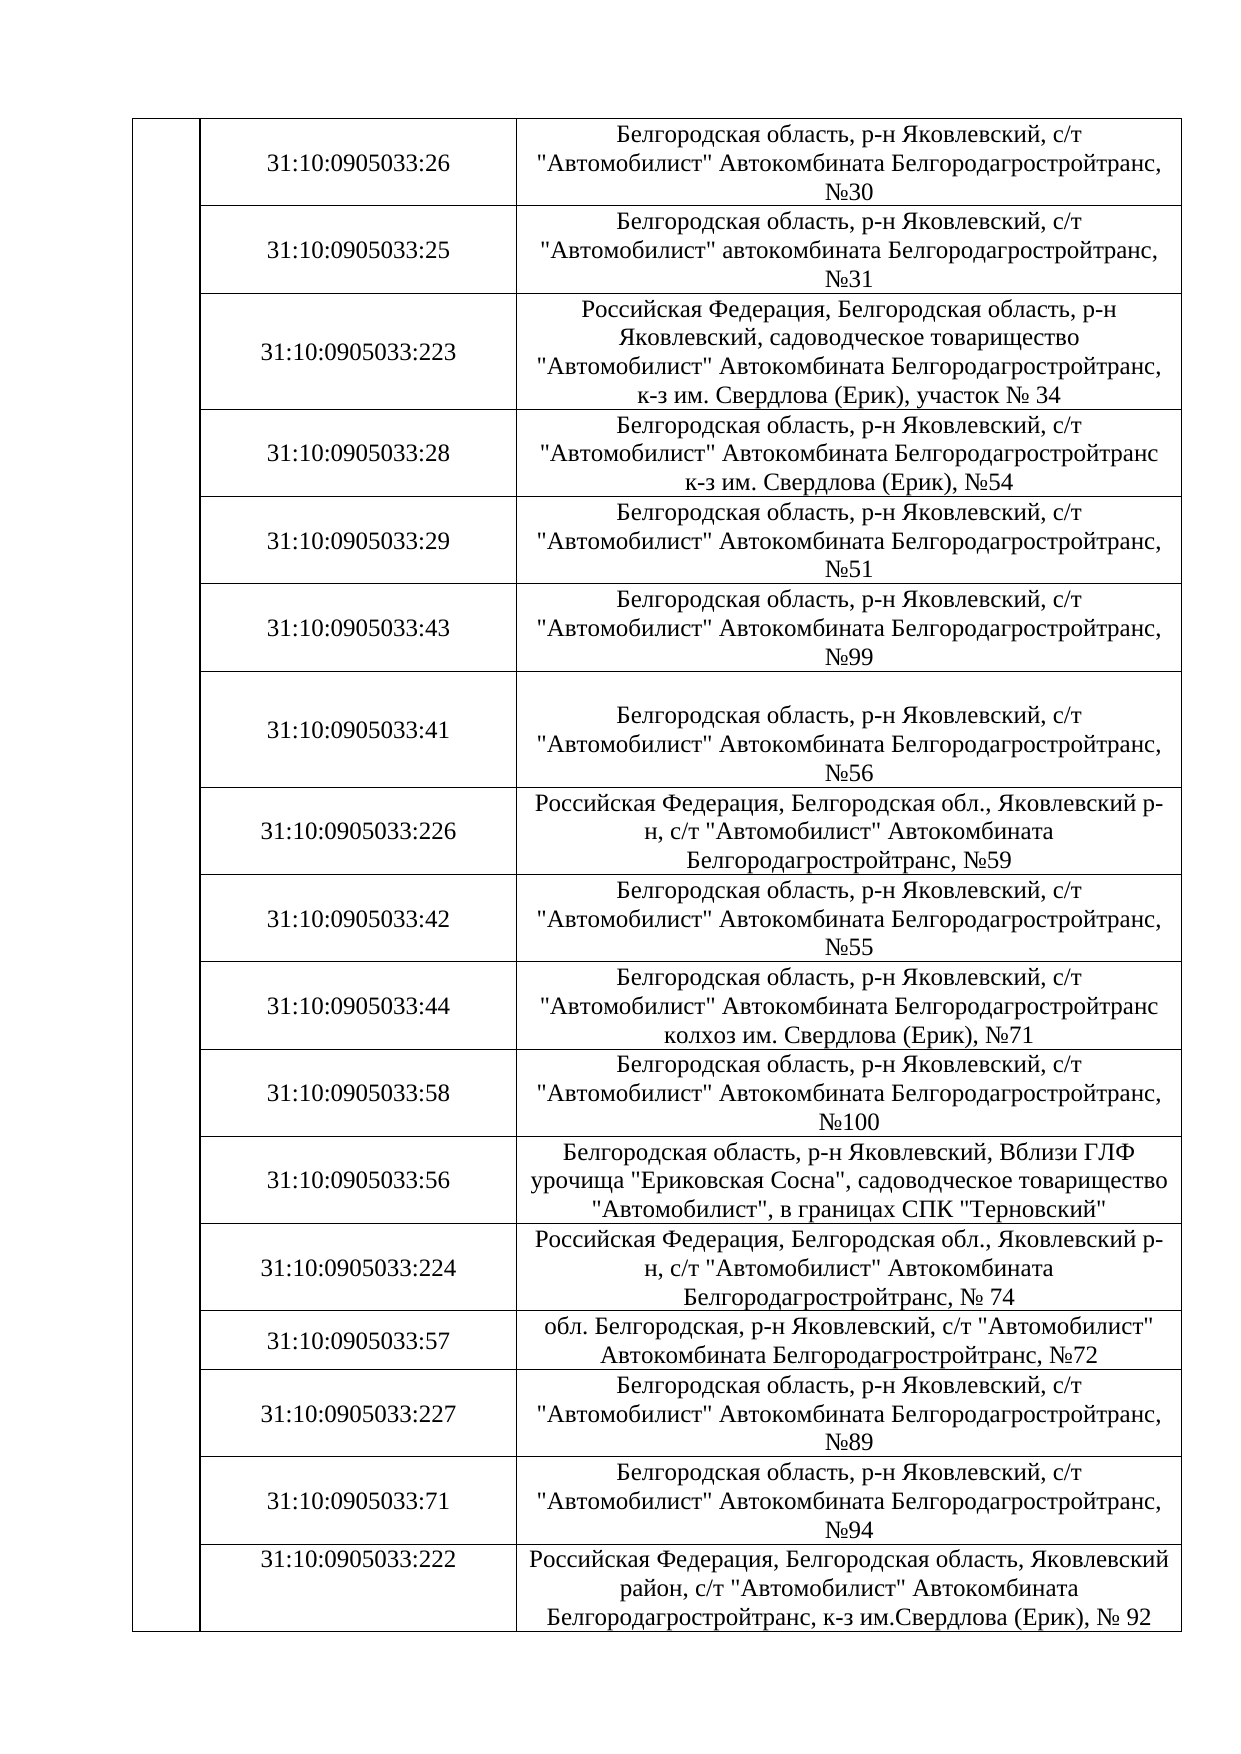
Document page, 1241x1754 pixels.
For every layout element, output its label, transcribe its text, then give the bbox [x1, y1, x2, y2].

table_cell 31:10:0905033:28 [201, 410, 516, 496]
table_cell Белгородская область, р-н Яковлевский, с/т "Автомобилист" Автокомбината Белгородагростройтранс, №89 [517, 1370, 1181, 1456]
table_cell Белгородская область, р-н Яковлевский, с/т "Автомобилист" автокомбината Белгородагростройтранс, №31 [517, 206, 1181, 293]
table_cell 31:10:0905033:71 [201, 1457, 516, 1543]
table_cell обл. Белгородская, р-н Яковлевский, с/т "Автомобилист" Автокомбината Белгородагростройтранс, №72 [517, 1311, 1181, 1369]
table_cell Белгородская область, р-н Яковлевский, с/т "Автомобилист" Автокомбината Белгородагростройтранс к-з им. Свердлова (Ерик), №54 [517, 410, 1181, 496]
table_cell Белгородская область, р-н Яковлевский, Вблизи ГЛФ урочища "Ериковская Сосна", садоводческое товарищество "Автомобилист", в границах СПК "Терновский" [517, 1137, 1181, 1223]
table_cell 31:10:0905033:41 [201, 672, 516, 787]
table_cell Белгородская область, р-н Яковлевский, с/т "Автомобилист" Автокомбината Белгородагростройтранс, №94 [517, 1457, 1181, 1543]
table_cell 31:10:0905033:58 [201, 1050, 516, 1136]
table_cell 31:10:0905033:57 [201, 1311, 516, 1369]
table_cell 31:10:0905033:224 [201, 1224, 516, 1310]
table_cell Белгородская область, р-н Яковлевский, с/т "Автомобилист" Автокомбината Белгородагростройтранс, №30 [517, 119, 1181, 205]
table_cell 31:10:0905033:26 [201, 119, 516, 205]
table_cell 31:10:0905033:43 [201, 584, 516, 671]
table_cell Российская Федерация, Белгородская обл., Яковлевский р-н, с/т "Автомобилист" Автокомбината Белгородагростройтранс, № 74 [517, 1224, 1181, 1310]
table_cell 31:10:0905033:222 [201, 1545, 516, 1631]
table_cell 31:10:0905033:223 [201, 294, 516, 409]
table_cell Белгородская область, р-н Яковлевский, с/т "Автомобилист" Автокомбината Белгородагростройтранс, №51 [517, 497, 1181, 583]
table_cell Российская Федерация, Белгородская область, р-н Яковлевский, садоводческое товарищество "Автомобилист" Автокомбината Белгородагростройтранс, к-з им. Свердлова (Ерик), участок № 34 [517, 294, 1181, 409]
table_cell 31:10:0905033:226 [201, 788, 516, 874]
table_cell 31:10:0905033:42 [201, 875, 516, 961]
table_cell 31:10:0905033:25 [201, 206, 516, 293]
table_cell 31:10:0905033:44 [201, 962, 516, 1048]
table_cell Российская Федерация, Белгородская область, Яковлевский район, с/т "Автомобилист" Автокомбината Белгородагростройтранс, к-з им.Свердлова (Ерик), № 92 [517, 1545, 1181, 1631]
table_cell Белгородская область, р-н Яковлевский, с/т "Автомобилист" Автокомбината Белгородагростройтранс, №99 [517, 584, 1181, 671]
table_cell 31:10:0905033:56 [201, 1137, 516, 1223]
table_cell 31:10:0905033:29 [201, 497, 516, 583]
table_cell Белгородская область, р-н Яковлевский, с/т "Автомобилист" Автокомбината Белгородагростройтранс, №55 [517, 875, 1181, 961]
table_cell Белгородская область, р-н Яковлевский, с/т "Автомобилист" Автокомбината Белгородагростройтранс, №100 [517, 1050, 1181, 1136]
table_cell 31:10:0905033:227 [201, 1370, 516, 1456]
table_cell Белгородская область, р-н Яковлевский, с/т "Автомобилист" Автокомбината Белгородагростройтранс колхоз им. Свердлова (Ерик), №71 [517, 962, 1181, 1048]
table_cell Российская Федерация, Белгородская обл., Яковлевский р-н, с/т "Автомобилист" Автокомбината Белгородагростройтранс, №59 [517, 788, 1181, 874]
table_cell Белгородская область, р-н Яковлевский, с/т "Автомобилист" Автокомбината Белгородагростройтранс, №56 [517, 672, 1181, 787]
